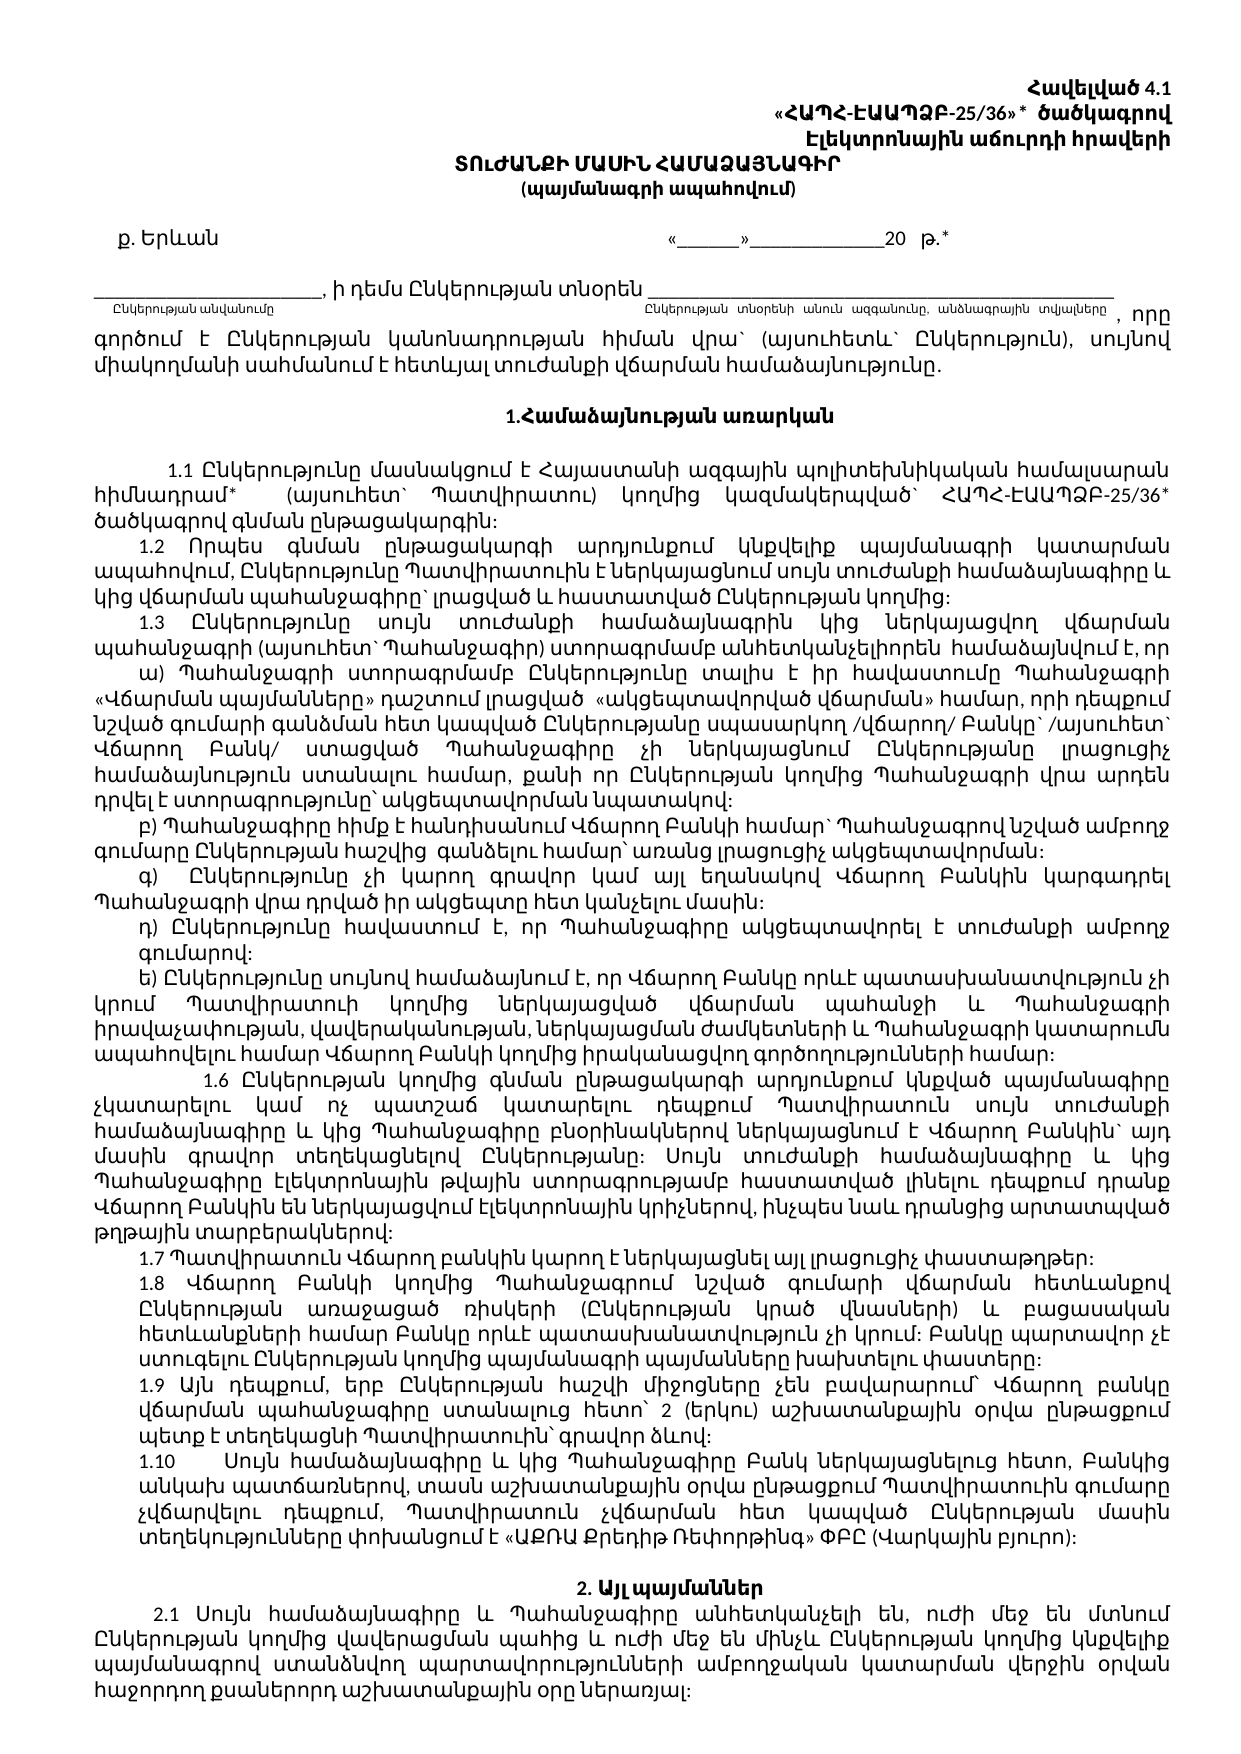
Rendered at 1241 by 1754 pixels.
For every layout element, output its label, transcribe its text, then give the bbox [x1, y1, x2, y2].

text 1.3 Ընկերությունը սույն տուժանքի համաձայնագրին կից ներկայացվող վճարման պահանջագրի (այսուհետ` Պահանջագիր) ստորագրմամբ անհետկանչելիորեն համաձայնվում է, որ [94, 609, 1171, 660]
text 1.2 Որպես գնման ընթացակարգի արդյունքում կնքվելիք պայմանագրի կատարման ապահովում, Ընկերությունը Պատվիրատուին է ներկայացնում սույն տուժանքի համաձայնագիրը և կից վճարման պահանջագիրը` լրացված և հաստատված Ընկերության կողմից: [94, 533, 1171, 609]
text ե) Ընկերությունը սույնով համաձայնում է, որ Վճարող Բանկը որևէ պատասխանատվություն չի կրում Պատվիրատուի կողմից ներկայացված վճարման պահանջի և Պահանջագրի իրավաչափության, վավերականության, ներկայացման ժամկետների և Պահանջագրի կատարումն ապահովելու համար Վճարող Բանկի կողմից իրականացվող գործողությունների համար: [94, 965, 1171, 1067]
text 2.1 Սույն համաձայնագիրը և Պահանջագիրը անհետկանչելի են, ուժի մեջ են մտնում Ընկերության կողմից վավերացման պահից և ուժի մեջ են մինչև Ընկերության կողմից կնքվելիք պայմանագրով ստանձնվող պարտավորությունների ամբողջական կատարման վերջին օրվան հաջորդող քսաներորդ աշխատանքային օրը ներառյալ: [94, 1601, 1171, 1702]
text բ) Պահանջագիրը հիմք է հանդիսանում Վճարող Բանկի համար` Պահանջագրով նշված ամբողջ գումարը Ընկերության հաշվից գանձելու համար՝ առանց լրացուցիչ ակցեպտավորման: [94, 813, 1171, 864]
text 1.10 Սույն համաձայնագիրը և կից Պահանջագիրը Բանկ ներկայացնելուց հետո, Բանկից անկախ պատճառներով, տասն աշխատանքային օրվա ընթացքում Պատվիրատուին գումարը չվճարվելու դեպքում, Պատվիրատուն չվճարման հետ կապված Ընկերության մասին տեղեկությունները փոխանցում է «ԱՔՌԱ Քրեդիթ Ռեփորթինգ» ՓԲԸ (Վարկային բյուրո): [138, 1448, 1171, 1550]
text ՏՈւԺԱՆՔԻ ՄԱՍԻՆ ՀԱՄԱՁԱՅՆԱԳԻՐ [94, 151, 1171, 177]
text 1.9 Այն դեպքում, երբ Ընկերության հաշվի միջոցները չեն բավարարում՝ Վճարող բանկը վճարման պահանջագիրը ստանալուց հետո՝ 2 (երկու) աշխատանքային օրվա ընթացքում պետք է տեղեկացնի Պատվիրատուին՝ գրավոր ձևով: [138, 1372, 1171, 1448]
text ______________________, ի դեմս Ընկերության տնօրեն _____________________________________________ [94, 276, 1171, 301]
text «ՀԱՊՀ-ԷԱԱՊՁԲ-25/36»* ծածկագրով [94, 100, 1171, 126]
text 1.6 Ընկերության կողմից գնման ընթացակարգի արդյունքում կնքված պայմանագիրը չկատարելու կամ ոչ պատշաճ կատարելու դեպքում Պատվիրատուն սույն տուժանքի համաձայնագիրը և կից Պահանջագիրը բնօրինակներով ներկայացնում է Վճարող Բանկին` այդ մասին գրավոր տեղեկացնելով Ընկերությանը: Սույն տուժանքի համաձայնագիրը և կից Պահանջագիրը էլեկտրոնային թվային ստորագրությամբ հաստատված լինելու դեպքում դրանք Վճարող Բանկին են ներկայացվում էլեկտրոնային կրիչներով, ինչպես նաև դրանցից արտատպված թղթային տարբերակներով: [94, 1067, 1171, 1245]
text գ) Ընկերությունը չի կարող գրավոր կամ այլ եղանակով Վճարող Բանկին կարգադրել Պահանջագրի վրա դրված իր ակցեպտը հետ կանչելու մասին: [94, 864, 1171, 914]
text 1.8 Վճարող Բանկի կողմից Պահանջագրում նշված գումարի վճարման հետևանքով Ընկերության առաջացած ռիսկերի (Ընկերության կրած վնասների) և բացասական հետևանքների համար Բանկը որևէ պատասխանատվություն չի կրում: Բանկը պարտավոր չէ ստուգելու Ընկերության կողմից պայմանագրի պայմանները խախտելու փաստերը: [138, 1270, 1171, 1372]
text 1.1 Ընկերությունը մասնակցում է Հայաստանի ազգային պոլիտեխնիկական համալսարան հիմնադրամ* (այսուհետ` Պատվիրատու) կողմից կազմակերպված` ՀԱՊՀ-ԷԱԱՊՁԲ-25/36* ծածկագրով գնման ընթացակարգին: [94, 457, 1171, 533]
text ա) Պահանջագրի ստորագրմամբ Ընկերությունը տալիս է իր հավաստումը Պահանջագրի «Վճարման պայմանները» դաշտում լրացված «ակցեպտավորված վճարման» համար, որի դեպքում նշված գումարի գանձման հետ կապված Ընկերությանը սպասարկող /վճարող/ Բանկը` /այսուհետ` Վճարող Բանկ/ ստացված Պահանջագիրը չի ներկայացնում Ընկերությանը լրացուցիչ համաձայնություն ստանալու համար, քանի որ Ընկերության կողմից Պահանջագրի վրա արդեն դրվել է ստորագրությունը՝ ակցեպտավորման նպատակով: [94, 660, 1171, 813]
text 2. Այլ պայմաններ [169, 1575, 1171, 1601]
text 1.7 Պատվիրատուն Վճարող բանկին կարող է ներկայացնել այլ լրացուցիչ փաստաթղթեր: [138, 1245, 1171, 1270]
text ք. Երևան «______»_____________20 թ.* [94, 225, 1171, 250]
text դ) Ընկերությունը հավաստում է, որ Պահանջագիրը ակցեպտավորել է տուժանքի ամբողջ գումարով: [138, 914, 1171, 965]
text Էլեկտրոնային աճուրդի հրավերի [94, 126, 1171, 151]
text Ընկերության անվանումը Ընկերության տնօրենի անուն ազգանունը, անձնագրային տվյալները , որը գործում է Ընկերության կանոնադրության հիման վրա` (այսուհետև` Ընկերություն), սույնով միակողմանի սահմանում է հետևյալ տուժանքի վճարման համաձայնությունը. [94, 301, 1171, 377]
text (պայմանագրի ապահովում) [94, 177, 1171, 199]
text 1.Համաձայնության առարկան [169, 403, 1171, 428]
text Հավելված 4.1 [94, 75, 1171, 100]
